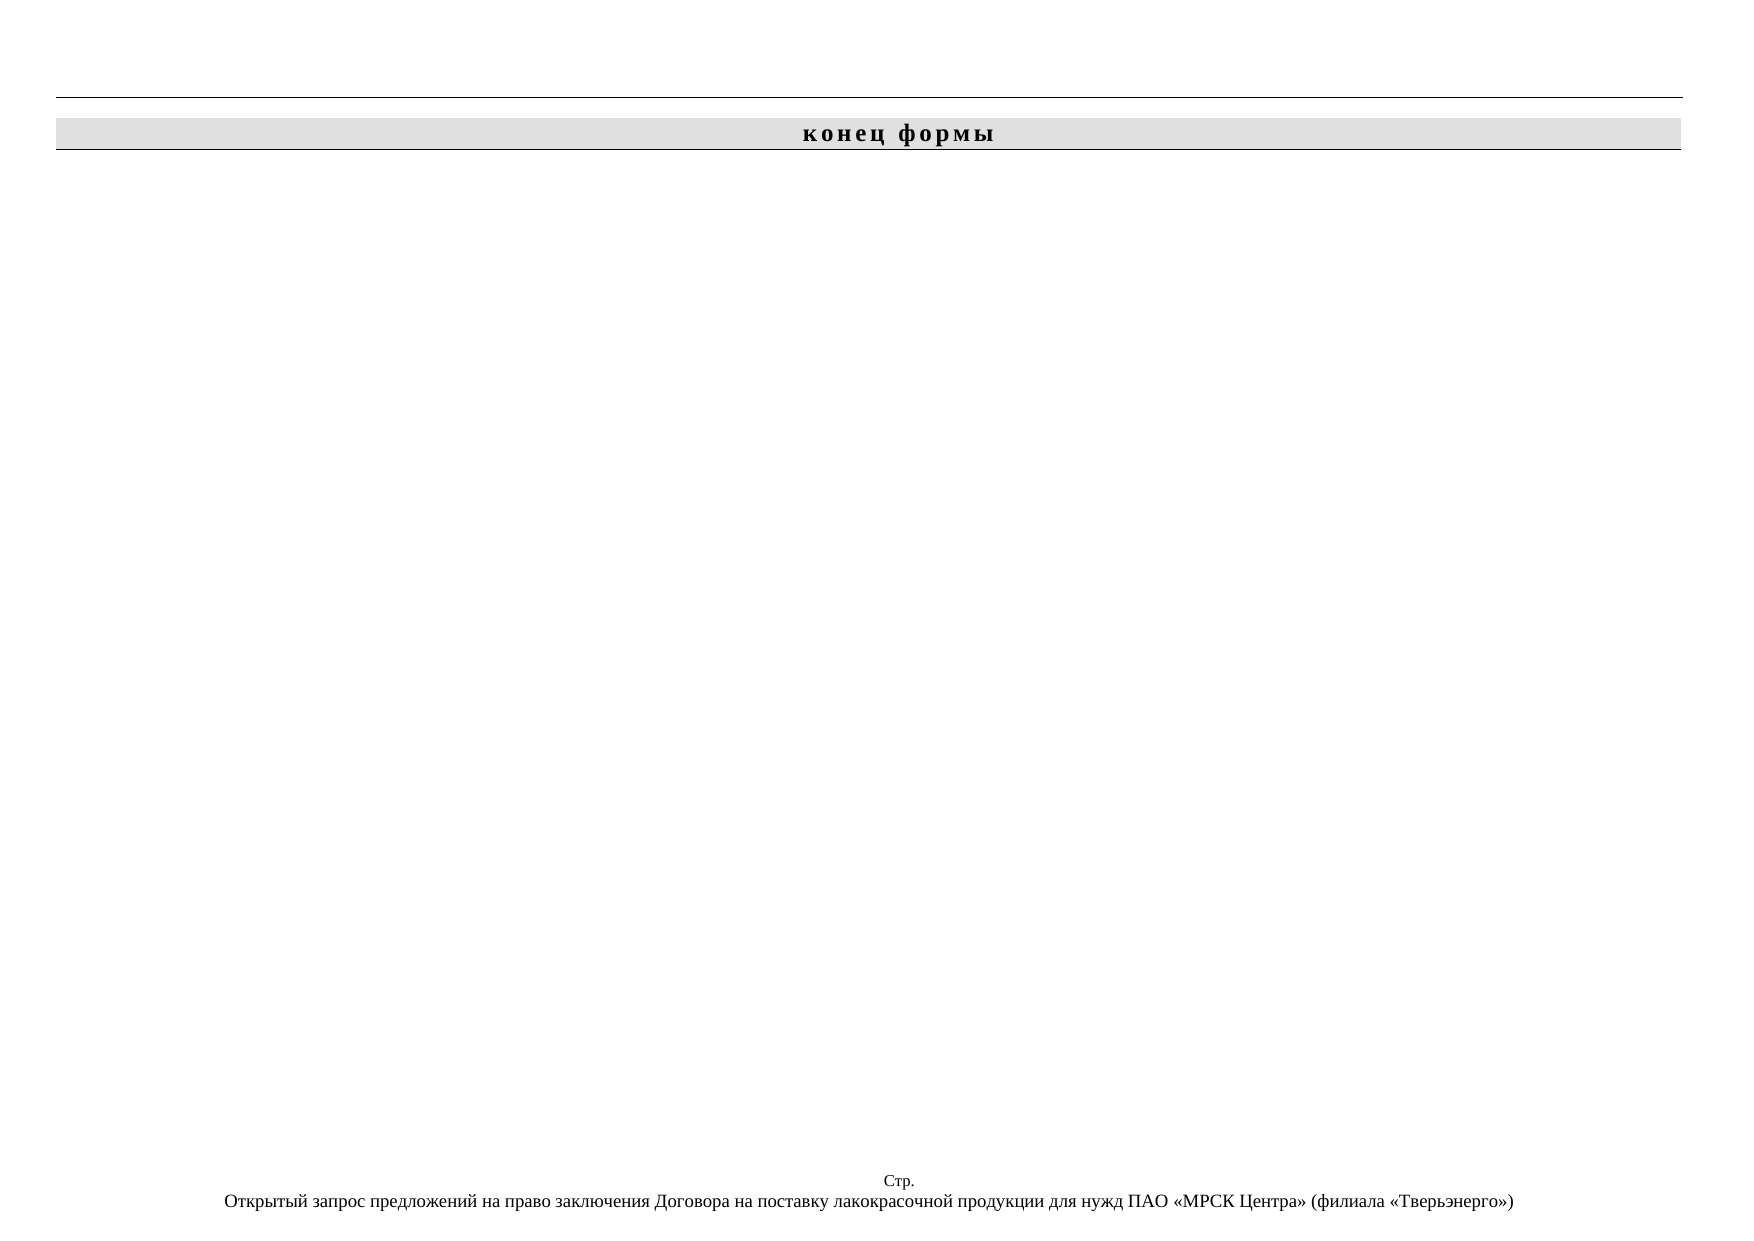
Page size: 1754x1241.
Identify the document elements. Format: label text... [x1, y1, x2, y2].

text конец формы [56, 118, 1681, 149]
